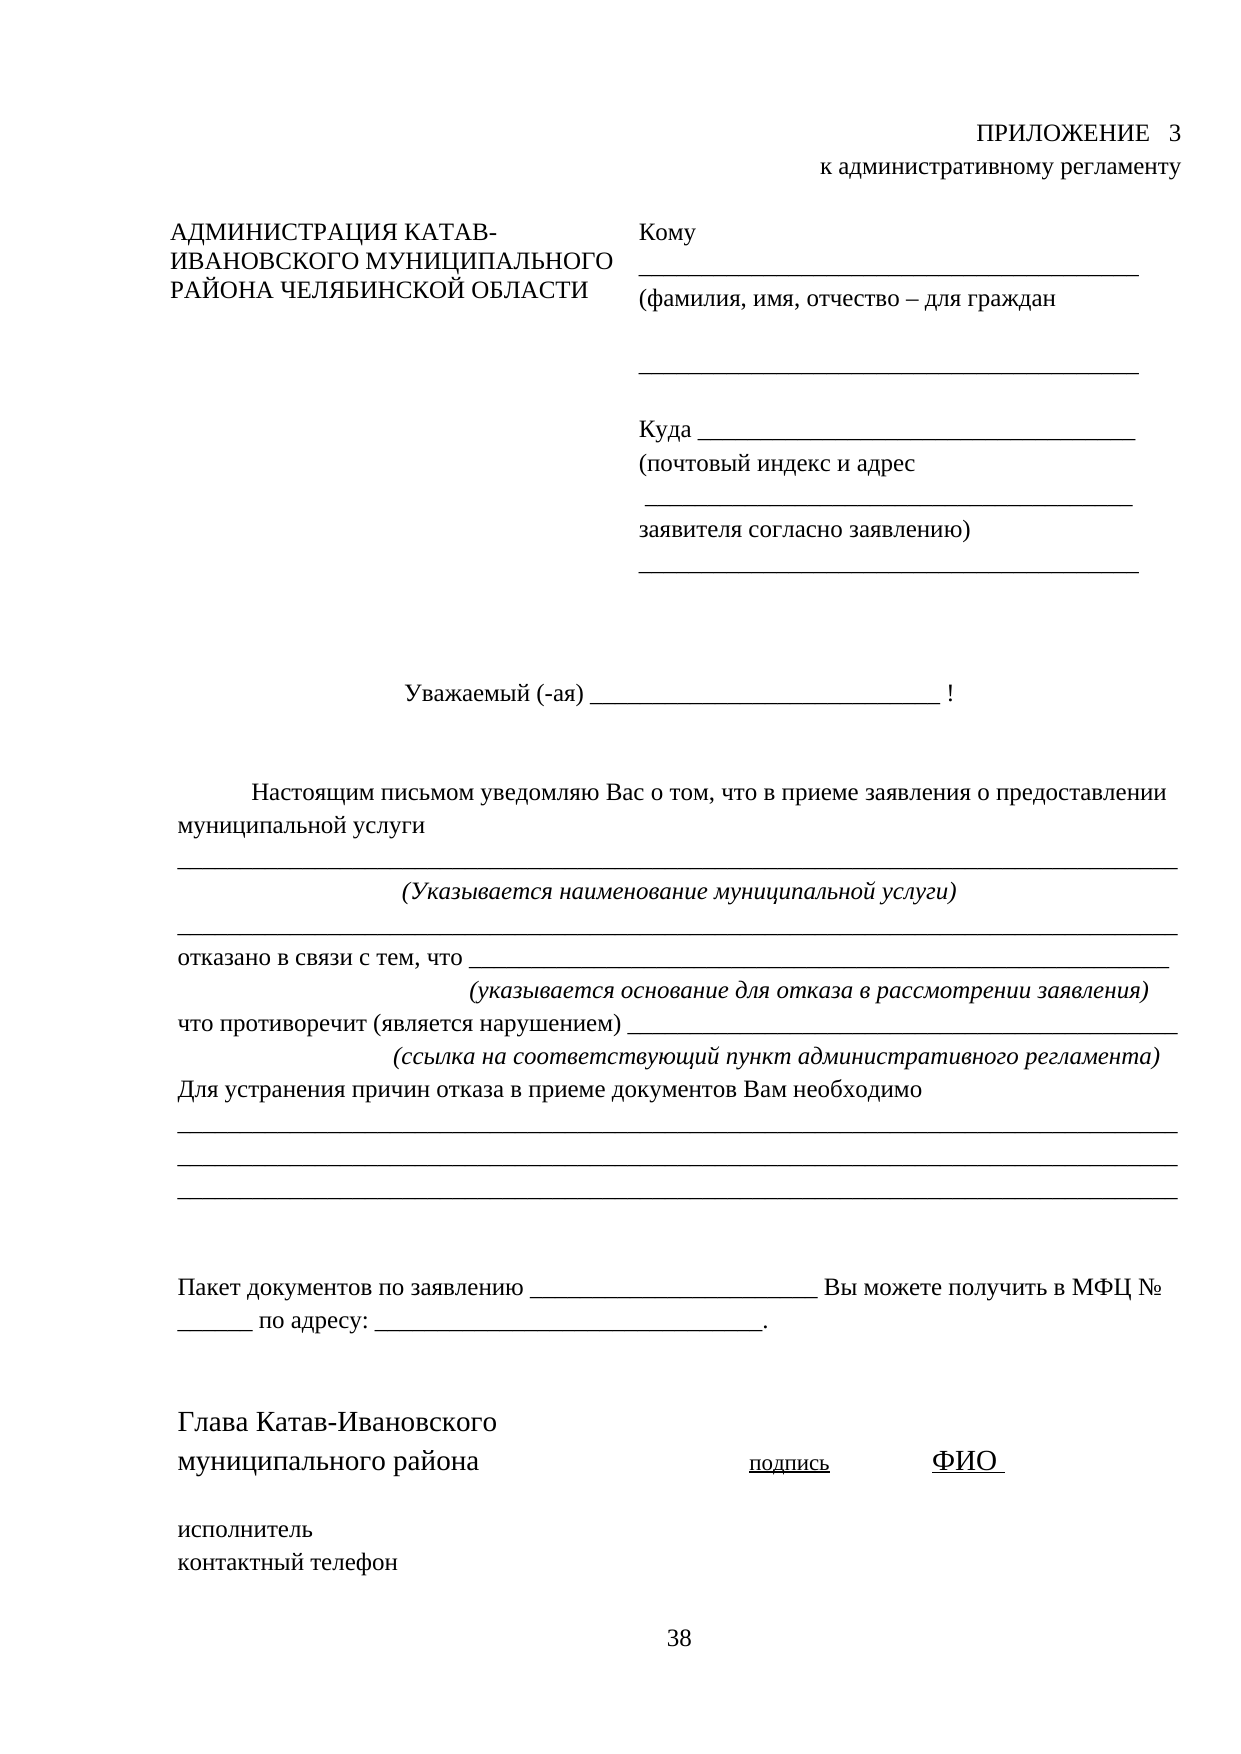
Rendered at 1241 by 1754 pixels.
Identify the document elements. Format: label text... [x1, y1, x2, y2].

text Глава Катав-Ивановского [177, 1404, 1181, 1438]
text отказано в связи с тем, что ________________________________________________________ [177, 942, 1181, 971]
text к административному регламенту [177, 151, 1181, 180]
text (указывается основание для отказа в рассмотрении заявления) [372, 975, 1181, 1003]
text ________________________________________________________________________________ [177, 1173, 1181, 1202]
text (Указывается наименование муниципальной услуги) [177, 876, 1181, 904]
text Пакет документов по заявлению _______________________ Вы можете получить в МФЦ № ______ по адресу: _______________________________. [177, 1272, 1181, 1334]
table_header АДМИНИСТРАЦИЯ КАТАВ-ИВАНОВСКОГО МУНИЦИПАЛЬНОГО РАЙОНА ЧЕЛЯБИНСКОЙ ОБЛАСТИ [159, 217, 627, 678]
text Уважаемый (-ая) ____________________________ ! [177, 678, 1181, 706]
text муниципального района подпись ФИО [177, 1443, 1181, 1476]
text (ссылка на соответствующий пункт административного регламента) [372, 1041, 1181, 1069]
text контактный телефон [177, 1547, 1181, 1576]
text что противоречит (является нарушением) ____________________________________________ [177, 1008, 1181, 1037]
text Настоящим письмом уведомляю Вас о том, что в приеме заявления о предоставлении муниципальной услуги [177, 777, 1181, 838]
text ________________________________________________________________________________ [177, 909, 1181, 937]
text ________________________________________________________________________________ [177, 1140, 1181, 1169]
table_header Кому ________________________________________ (фамилия, имя, отчество – для граждан ________________________________________ Куда ___________________________________ (почтовый индекс и адрес _______________________________________ заявителя согласно заявлению) ________________________________________ [627, 217, 1152, 678]
text ПРИЛОЖЕНИЕ 3 [177, 118, 1181, 147]
text Для устранения причин отказа в приеме документов Вам необходимо ________________________________________________________________________________ [177, 1074, 1181, 1136]
text ________________________________________________________________________________ [177, 843, 1181, 871]
text исполнитель [177, 1514, 1181, 1543]
